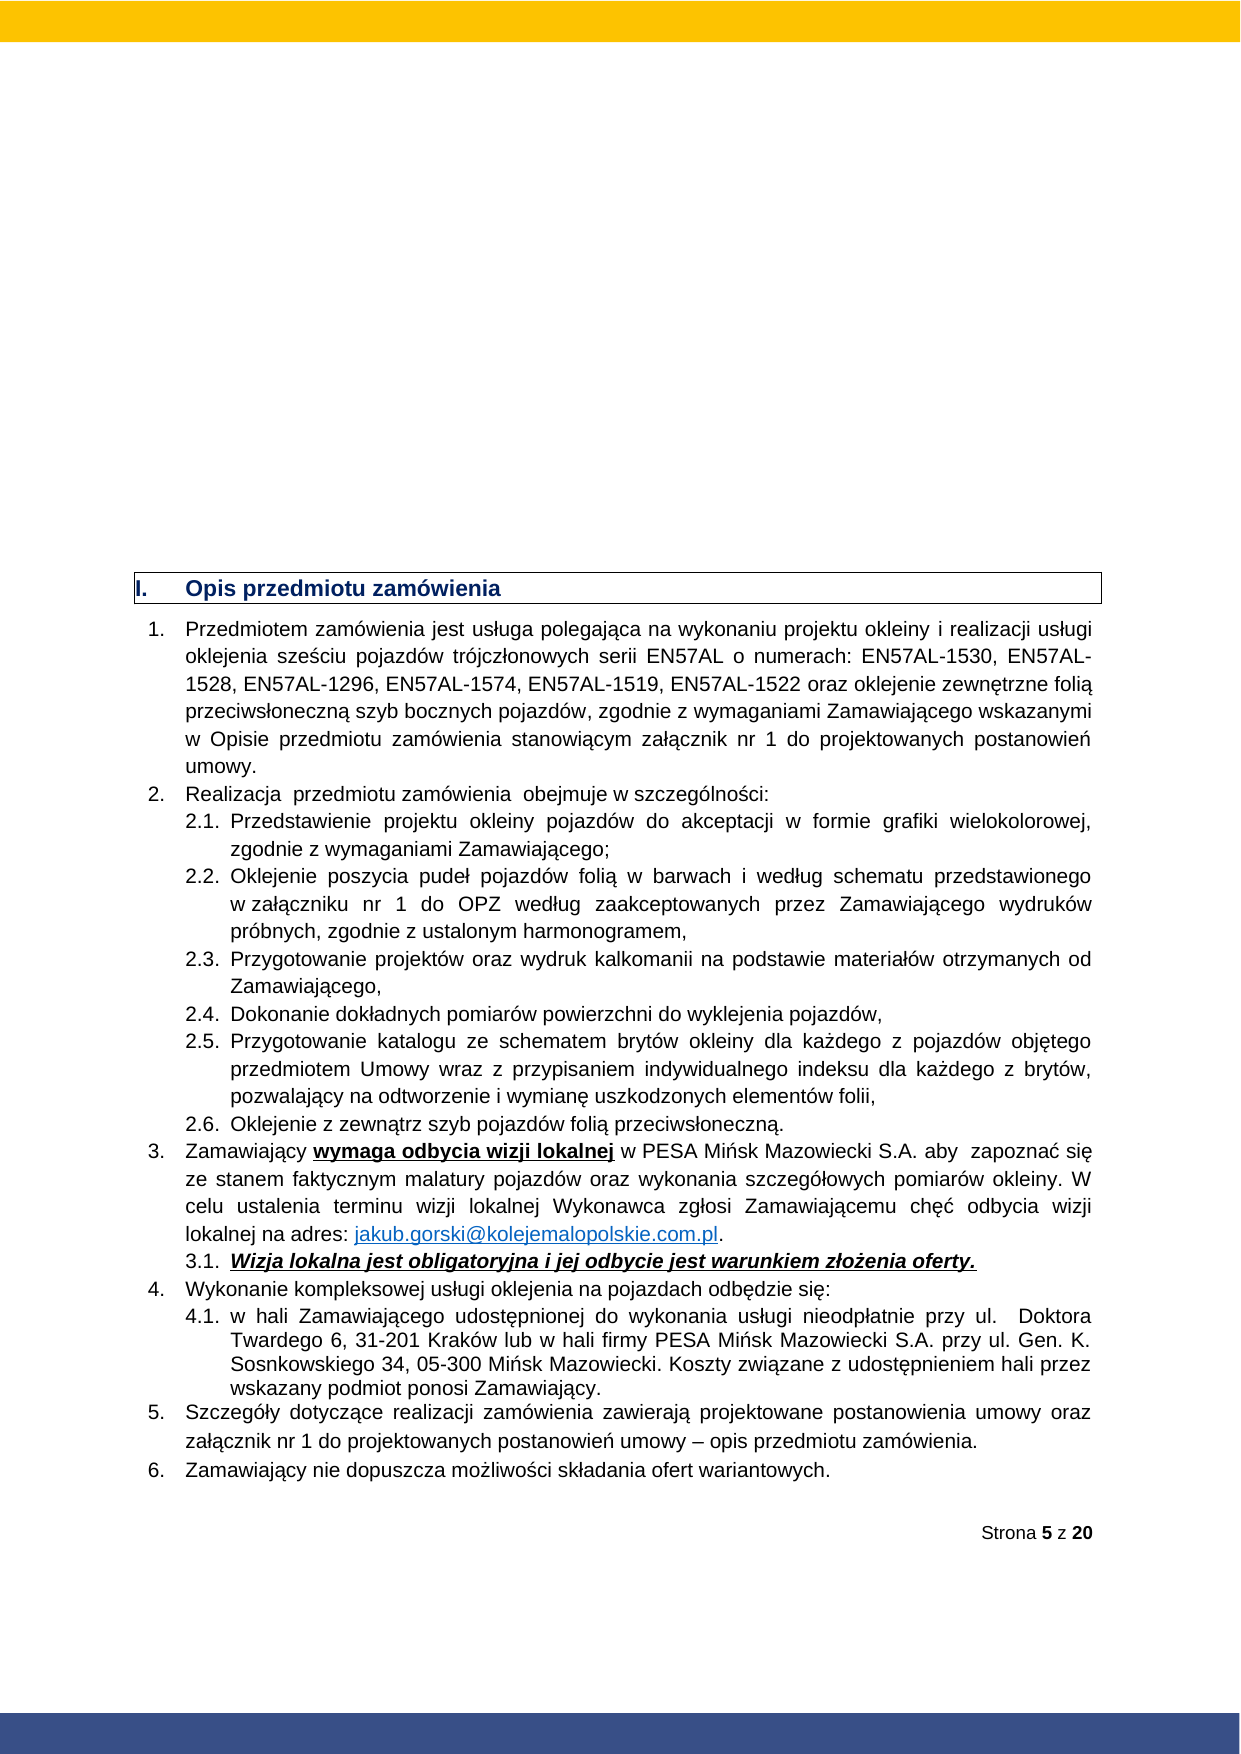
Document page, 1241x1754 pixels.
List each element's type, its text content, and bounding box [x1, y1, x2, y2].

list Przedmiotem zamówienia jest usługa polegająca na wykonaniu projektu okleiny i realizacji usługi oklejenia sześciu pojazdów trójczłonowych serii EN57AL o numerach: EN57AL-1530, EN57AL-1528, EN57AL-1296, EN57AL-1574, EN57AL-1519, EN57AL-1522 oraz oklejenie zewnętrzne folią przeciwsłoneczną szyb bocznych pojazdów, zgodnie z wymaganiami Zamawiającego wskazanymi w Opisie przedmiotu zamówienia stanowiącym załącznik nr 1 do projektowanych postanowień umowy. [148, 617, 1092, 778]
list Oklejenie z zewnątrz szyb pojazdów folią przeciwsłoneczną. [185, 1112, 1092, 1136]
list Przygotowanie katalogu ze schematem brytów okleiny dla każdego z pojazdów objętego przedmiotem Umowy wraz z przypisaniem indywidualnego indeksu dla każdego z brytów, pozwalający na odtworzenie i wymianę uszkodzonych elementów folii, [185, 1029, 1092, 1108]
list Dokonanie dokładnych pomiarów powierzchni do wyklejenia pojazdów, [185, 1002, 1092, 1026]
list Zamawiający wymaga odbycia wizji lokalnej w PESA Mińsk Mazowiecki S.A. aby zapoznać się ze stanem faktycznym malatury pojazdów oraz wykonania szczegółowych pomiarów okleiny. W celu ustalenia terminu wizji lokalnej Wykonawca zgłosi Zamawiającemu chęć odbycia wizji lokalnej na adres: jakub.gorski@kolejemalopolskie.com.pl. [148, 1139, 1092, 1246]
list Oklejenie poszycia pudeł pojazdów folią w barwach i według schematu przedstawionego w załączniku nr 1 do OPZ według zaakceptowanych przez Zamawiającego wydruków próbnych, zgodnie z ustalonym harmonogramem, [185, 864, 1092, 943]
list Wizja lokalna jest obligatoryjna i jej odbycie jest warunkiem złożenia oferty. [185, 1249, 1092, 1273]
list Przedstawienie projektu okleiny pojazdów do akceptacji w formie grafiki wielokolorowej, zgodnie z wymaganiami Zamawiającego; [185, 809, 1092, 861]
list Realizacja przedmiotu zamówienia obejmuje w szczególności: [148, 782, 1092, 806]
list Szczegóły dotyczące realizacji zamówienia zawierają projektowane postanowienia umowy oraz załącznik nr 1 do projektowanych postanowień umowy – opis przedmiotu zamówienia. [148, 1400, 1092, 1453]
list Zamawiający nie dopuszcza możliwości składania ofert wariantowych. [148, 1458, 1092, 1482]
subtitle w hali Zamawiającego udostępnionej do wykonania usługi nieodpłatnie przy ul. Doktora Twardego 6, 31-201 Kraków lub w hali firmy PESA Mińsk Mazowiecki S.A. przy ul. Gen. K. Sosnkowskiego 34, 05-300 Mińsk Mazowiecki. Koszty związane z udostępnieniem hali przez wskazany podmiot ponosi Zamawiający. [185, 1304, 1092, 1400]
list Przygotowanie projektów oraz wydruk kalkomanii na podstawie materiałów otrzymanych od Zamawiającego, [185, 947, 1092, 998]
subtitle Wykonanie kompleksowej usługi oklejenia na pojazdach odbędzie się: [148, 1277, 1092, 1301]
subtitle Opis przedmiotu zamówienia [135, 573, 1101, 603]
